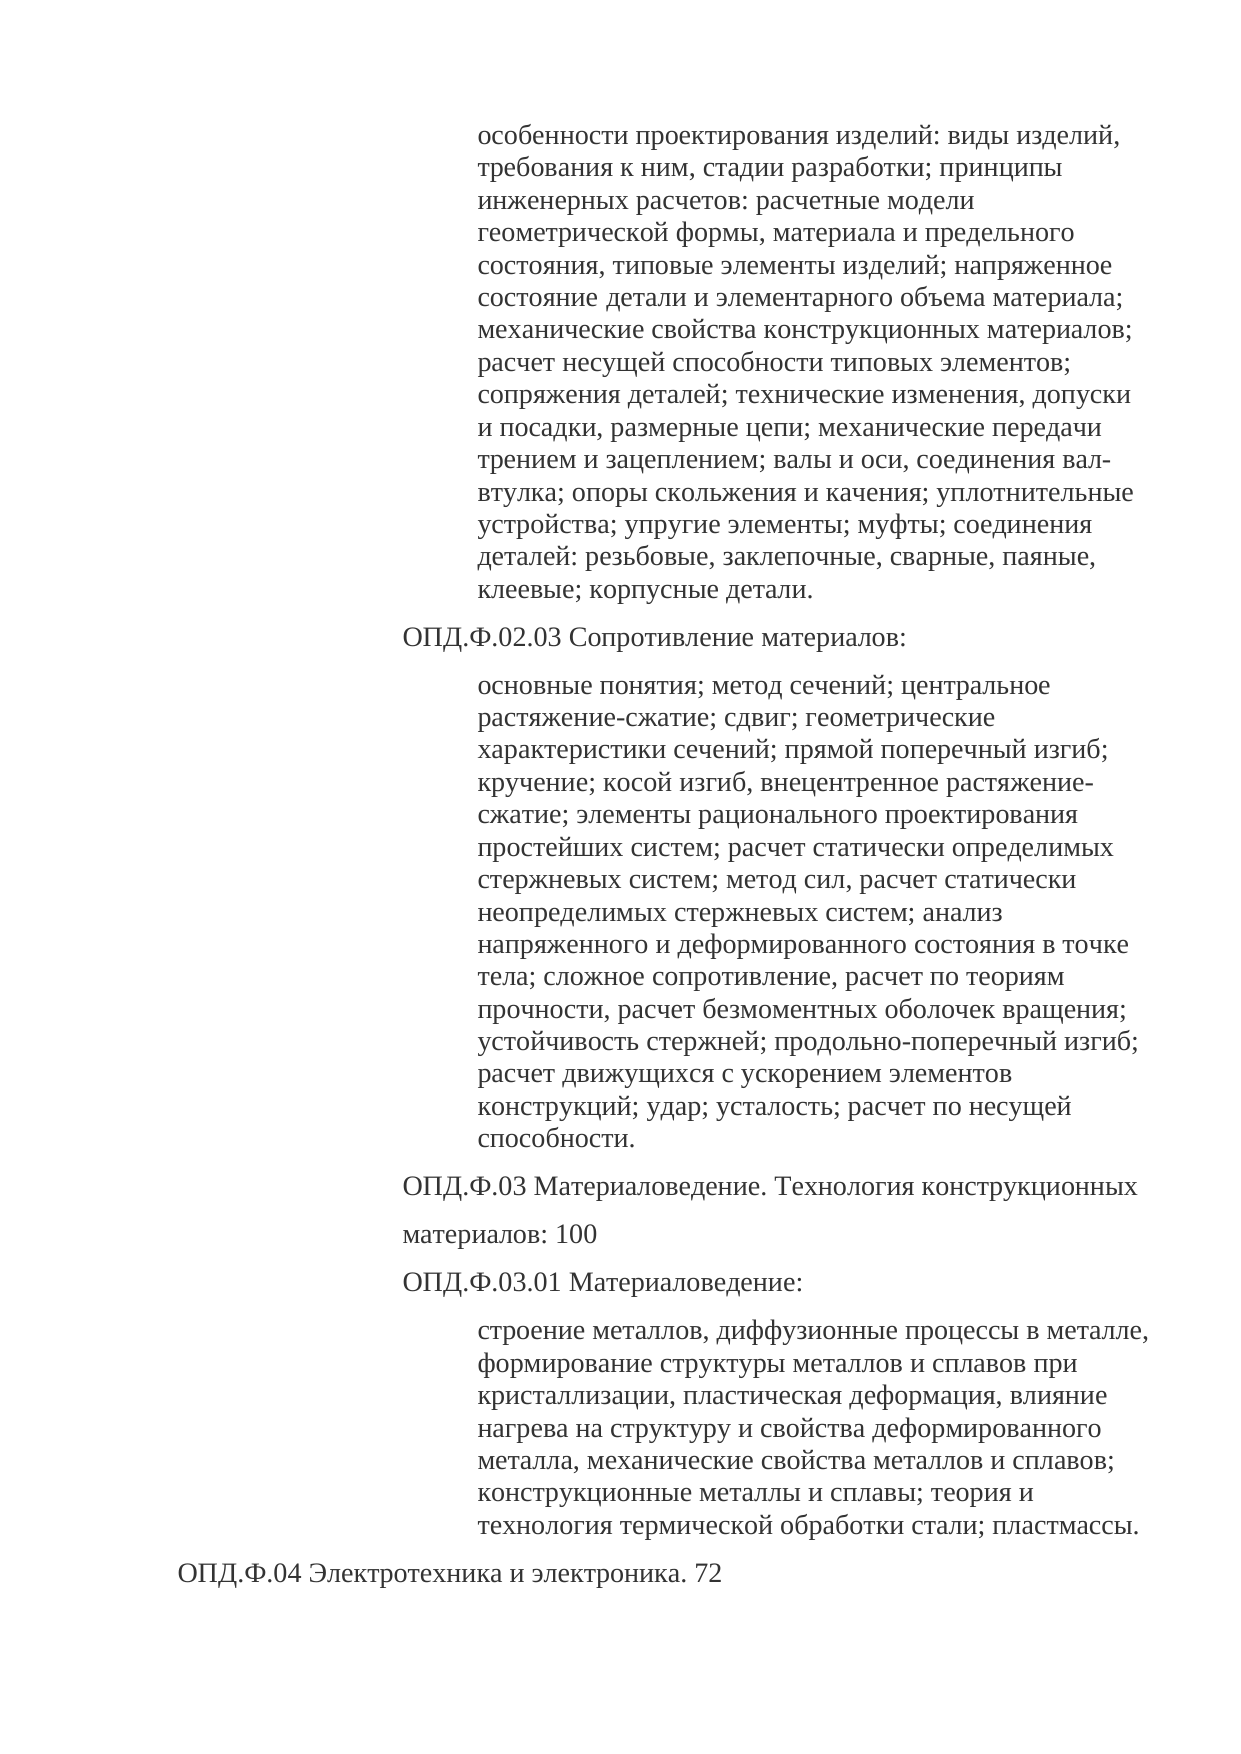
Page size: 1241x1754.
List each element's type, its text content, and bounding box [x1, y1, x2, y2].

text строение металлов, диффузионные процессы в металле, формирование структуры металлов и сплавов при кристаллизации, пластическая деформация, влияние нагрева на структуру и свойства деформированного металла, механические свойства металлов и сплавов; конструкционные металлы и сплавы; теория и технология термической обработки стали; пластмассы. [477, 1313, 1152, 1540]
text ОПД.Ф.03 Материаловедение. Технология конструкционных [402, 1169, 1152, 1202]
text ОПД.Ф.04 Электротехника и электроника. 72 [177, 1556, 1152, 1588]
text основные понятия; метод сечений; центральное растяжение-сжатие; сдвиг; геометрические характеристики сечений; прямой поперечный изгиб; кручение; косой изгиб, внецентренное растяжение-сжатие; элементы рационального проектирования простейших систем; расчет статически определимых стержневых систем; метод сил, расчет статически неопределимых стержневых систем; анализ напряженного и деформированного состояния в точке тела; сложное сопротивление, расчет по теориям прочности, расчет безмоментных оболочек вращения; устойчивость стержней; продольно-поперечный изгиб; расчет движущихся с ускорением элементов конструкций; удар; усталость; расчет по несущей способности. [477, 668, 1152, 1154]
text ОПД.Ф.03.01 Материаловедение: [402, 1265, 1152, 1298]
text материалов: 100 [402, 1217, 1152, 1250]
text ОПД.Ф.02.03 Сопротивление материалов: [402, 620, 1152, 652]
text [477, 118, 1152, 604]
